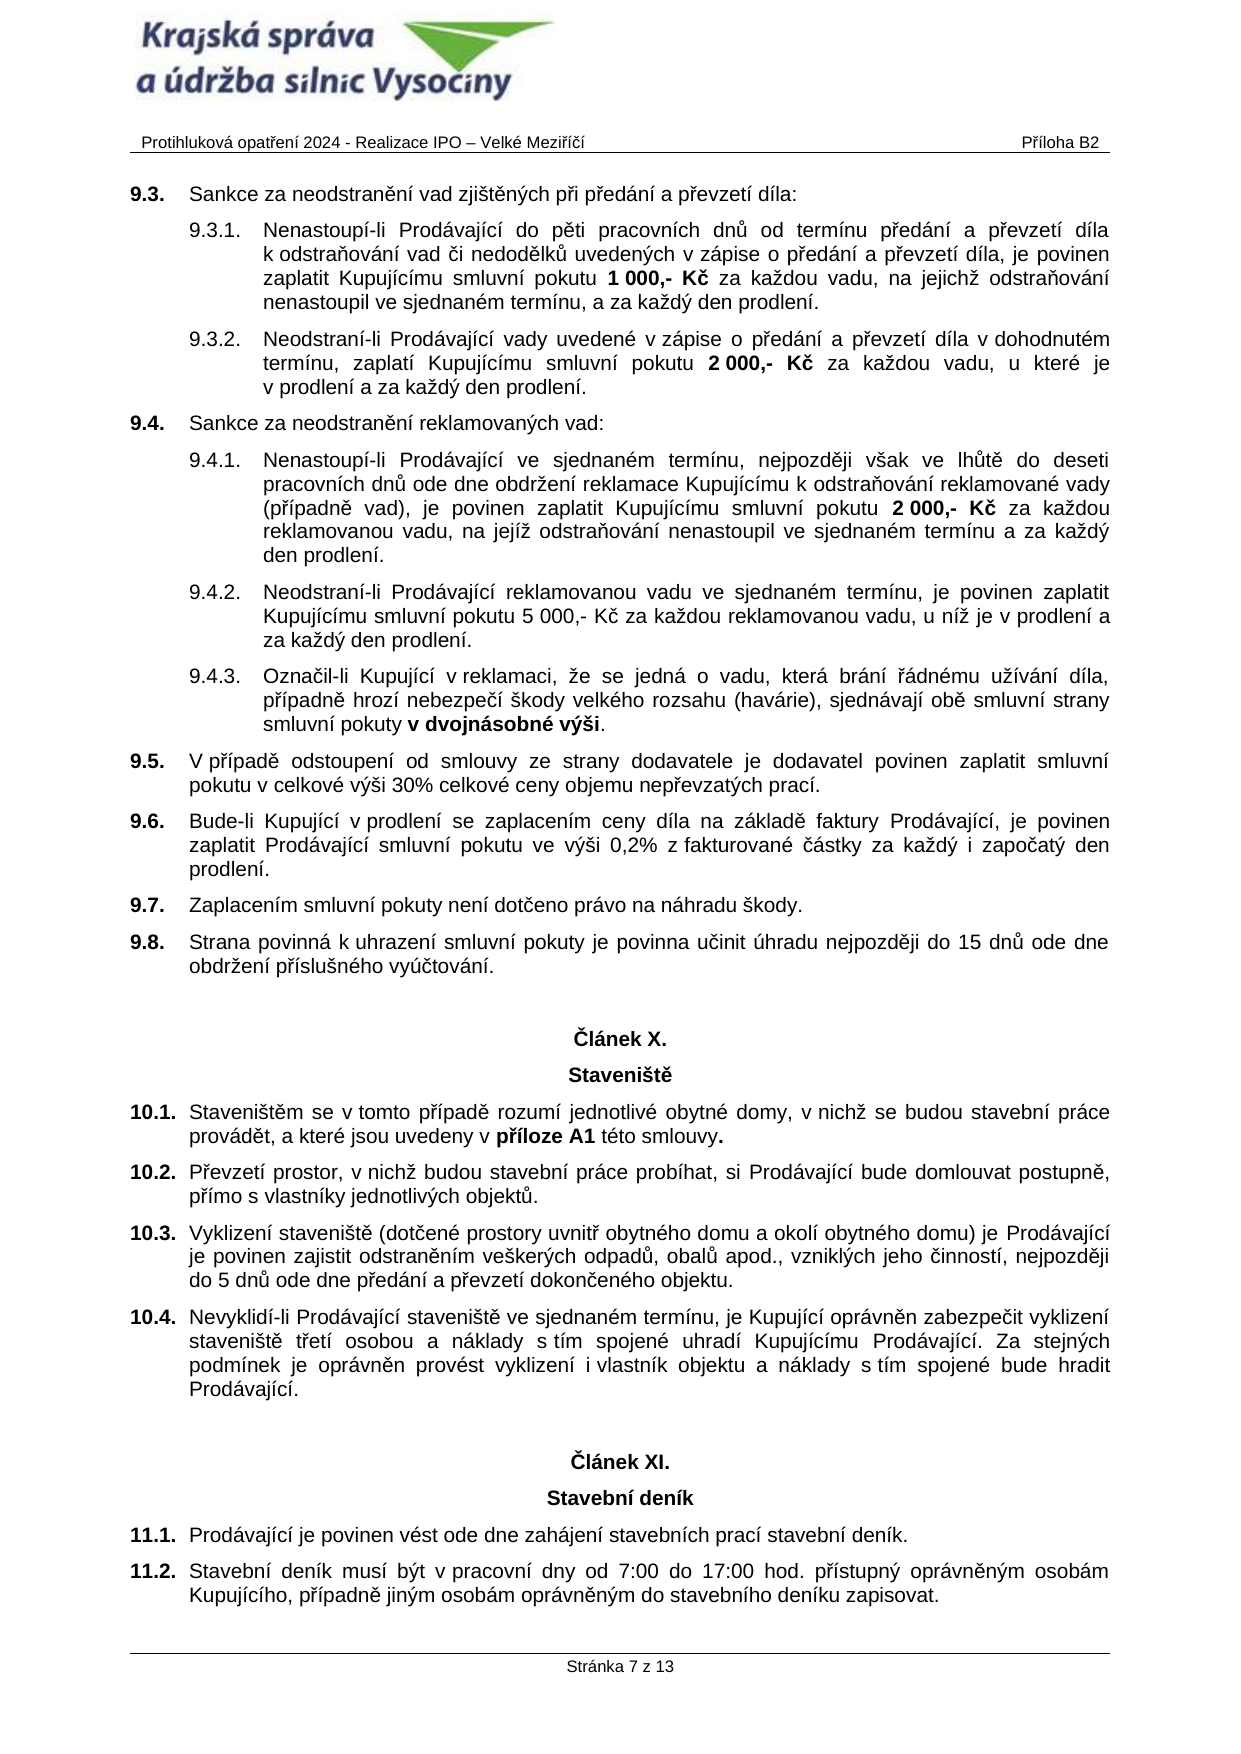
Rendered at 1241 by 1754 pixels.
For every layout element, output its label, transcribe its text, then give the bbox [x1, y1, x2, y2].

list Sankce za neodstranění vad zjištěných při předání a převzetí díla: [130, 182, 1110, 206]
list Strana povinná k uhrazení smluvní pokuty je povinna učinit úhradu nejpozději do 15 dnů ode dne obdržení příslušného vyúčtování. [130, 930, 1110, 978]
list Neodstraní-li Prodávající vady uvedené v zápise o předání a převzetí díla v dohodnutém termínu, zaplatí Kupujícímu smluvní pokutu 2 000,- Kč za každou vadu, u které je v prodlení a za každý den prodlení. [189, 327, 1110, 398]
list Stavební deník musí být v pracovní dny od 7:00 do 17:00 hod. přístupný oprávněným osobám Kupujícího, případně jiným osobám oprávněným do stavebního deníku zapisovat. [130, 1559, 1110, 1607]
list Vyklizení staveniště (dotčené prostory uvnitř obytného domu a okolí obytného domu) je Prodávající je povinen zajistit odstraněním veškerých odpadů, obalů apod., vzniklých jeho činností, nejpozději do 5 dnů ode dne předání a převzetí dokončeného objektu. [130, 1220, 1110, 1292]
list V případě odstoupení od smlouvy ze strany dodavatele je dodavatel povinen zaplatit smluvní pokutu v celkové výši 30% celkové ceny objemu nepřevzatých prací. [130, 748, 1110, 796]
text Staveniště [130, 1063, 1110, 1087]
list Neodstraní-li Prodávající reklamovanou vadu ve sjednaném termínu, je povinen zaplatit Kupujícímu smluvní pokutu 5 000,- Kč za každou reklamovanou vadu, u níž je v prodlení a za každý den prodlení. [189, 580, 1110, 652]
subtitle Stavební deník [130, 1486, 1110, 1510]
subtitle Článek XI. [130, 1449, 1110, 1473]
list Nevyklidí-li Prodávající staveniště ve sjednaném termínu, je Kupující oprávněn zabezpečit vyklizení staveniště třetí osobou a náklady s tím spojené uhradí Kupujícímu Prodávající. Za stejných podmínek je oprávněn provést vyklizení i vlastník objektu a náklady s tím spojené bude hradit Prodávající. [130, 1305, 1110, 1401]
list Prodávající je povinen vést ode dne zahájení stavebních prací stavební deník. [130, 1522, 1110, 1546]
list Sankce za neodstranění reklamovaných vad: [130, 411, 1110, 435]
list Převzetí prostor, v nichž budou stavební práce probíhat, si Prodávající bude domlouvat postupně, přímo s vlastníky jednotlivých objektů. [130, 1160, 1110, 1208]
picture [134, 13, 555, 104]
list Bude-li Kupující v prodlení se zaplacením ceny díla na základě faktury Prodávající, je povinen zaplatit Prodávající smluvní pokutu ve výši 0,2% z fakturované částky za každý i započatý den prodlení. [130, 809, 1110, 881]
list Označil-li Kupující v reklamaci, že se jedná o vadu, která brání řádnému užívání díla, případně hrozí nebezpečí škody velkého rozsahu (havárie), sjednávají obě smluvní strany smluvní pokuty v dvojnásobné výši. [189, 664, 1110, 736]
subtitle Článek X. [130, 1027, 1110, 1051]
list Staveništěm se v tomto případě rozumí jednotlivé obytné domy, v nichž se budou stavební práce provádět, a které jsou uvedeny v příloze A1 této smlouvy. [130, 1099, 1110, 1147]
list Nenastoupí-li Prodávající do pěti pracovních dnů od termínu předání a převzetí díla k odstraňování vad či nedodělků uvedených v zápise o předání a převzetí díla, je povinen zaplatit Kupujícímu smluvní pokutu 1 000,- Kč za každou vadu, na jejichž odstraňování nenastoupil ve sjednaném termínu, a za každý den prodlení. [189, 218, 1110, 314]
list Zaplacením smluvní pokuty není dotčeno právo na náhradu škody. [130, 893, 1110, 917]
list Nenastoupí-li Prodávající ve sjednaném termínu, nejpozději však ve lhůtě do deseti pracovních dnů ode dne obdržení reklamace Kupujícímu k odstraňování reklamované vady (případně vad), je povinen zaplatit Kupujícímu smluvní pokutu 2 000,- Kč za každou reklamovanou vadu, na jejíž odstraňování nenastoupil ve sjednaném termínu a za každý den prodlení. [189, 447, 1110, 567]
